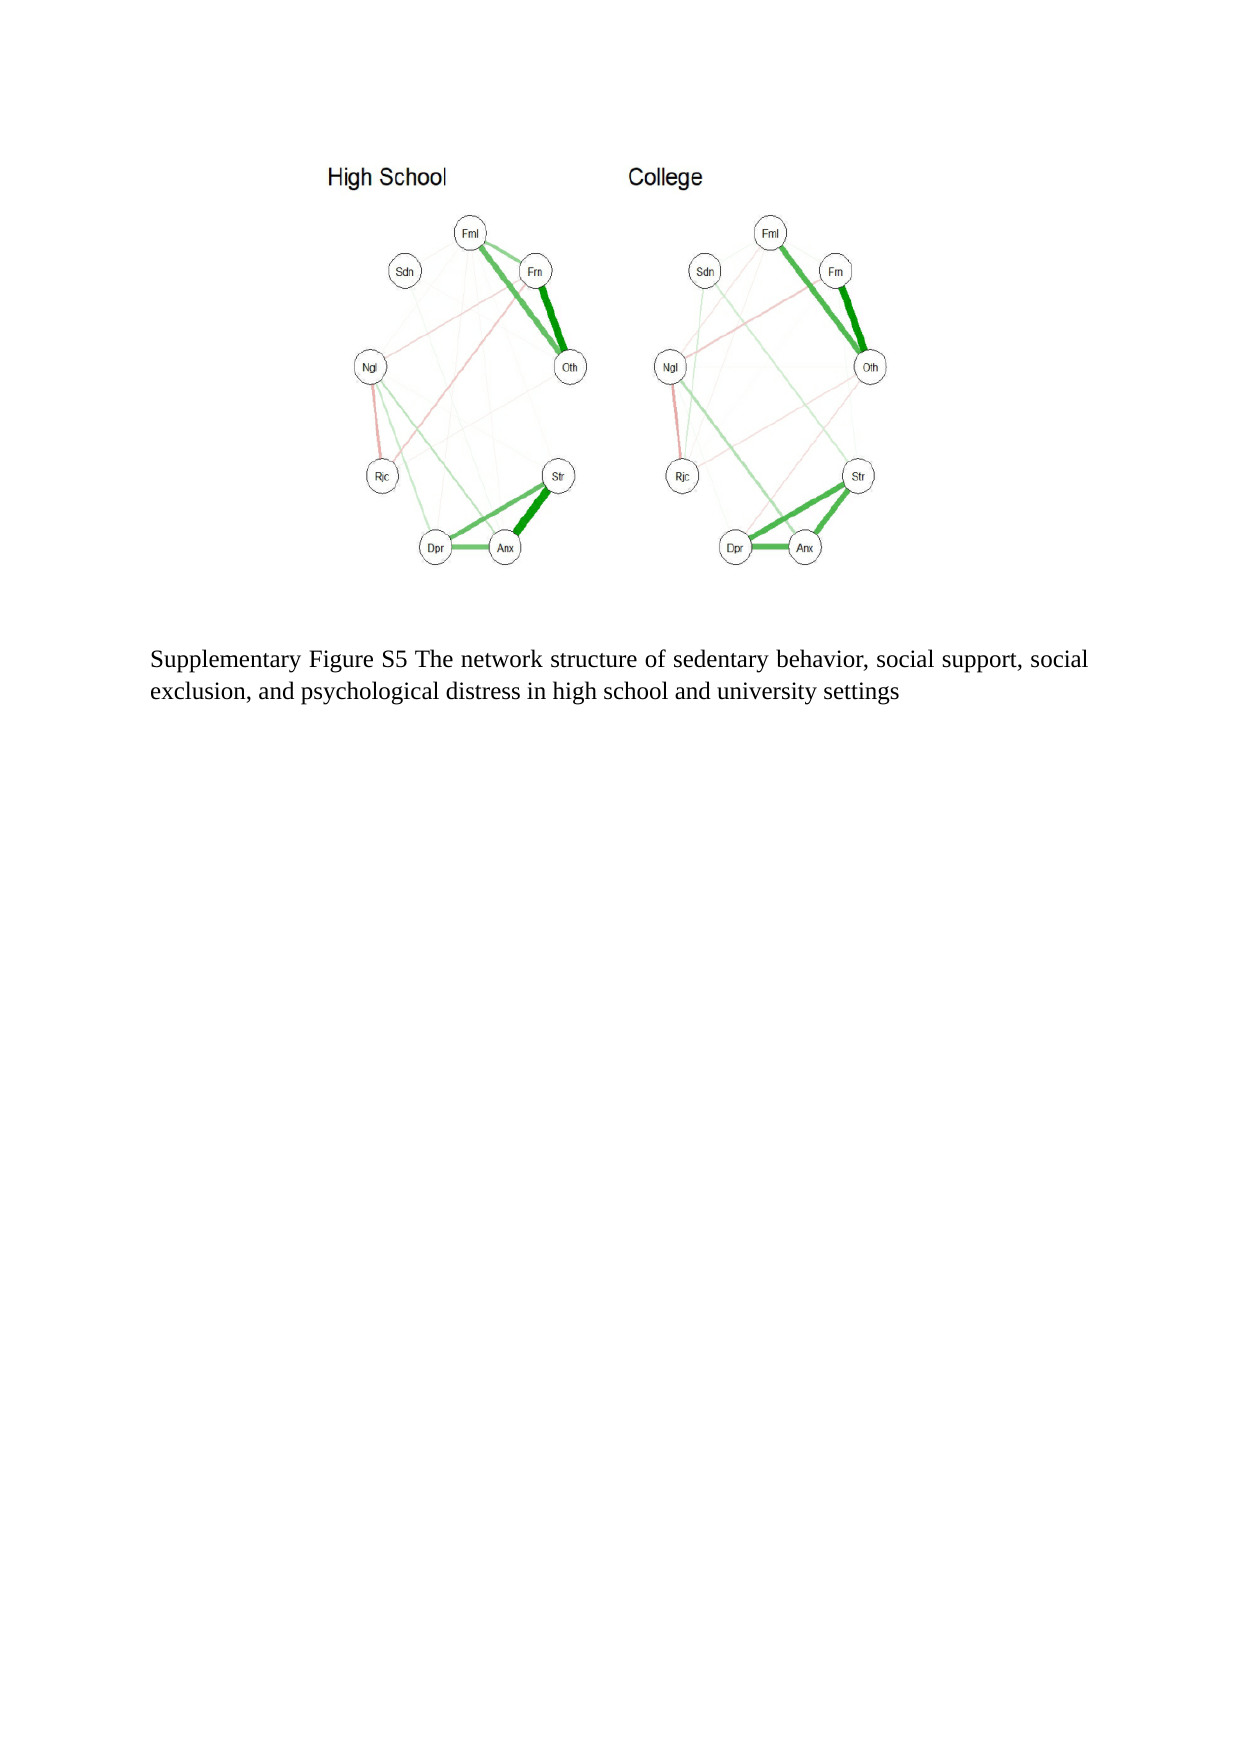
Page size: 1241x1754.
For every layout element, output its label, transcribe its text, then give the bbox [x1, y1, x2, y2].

picture [320, 154, 920, 625]
text Supplementary Figure S5 The network structure of sedentary behavior, social support, social exclusion, and psychological distress in high school and university settings [150, 642, 1090, 707]
